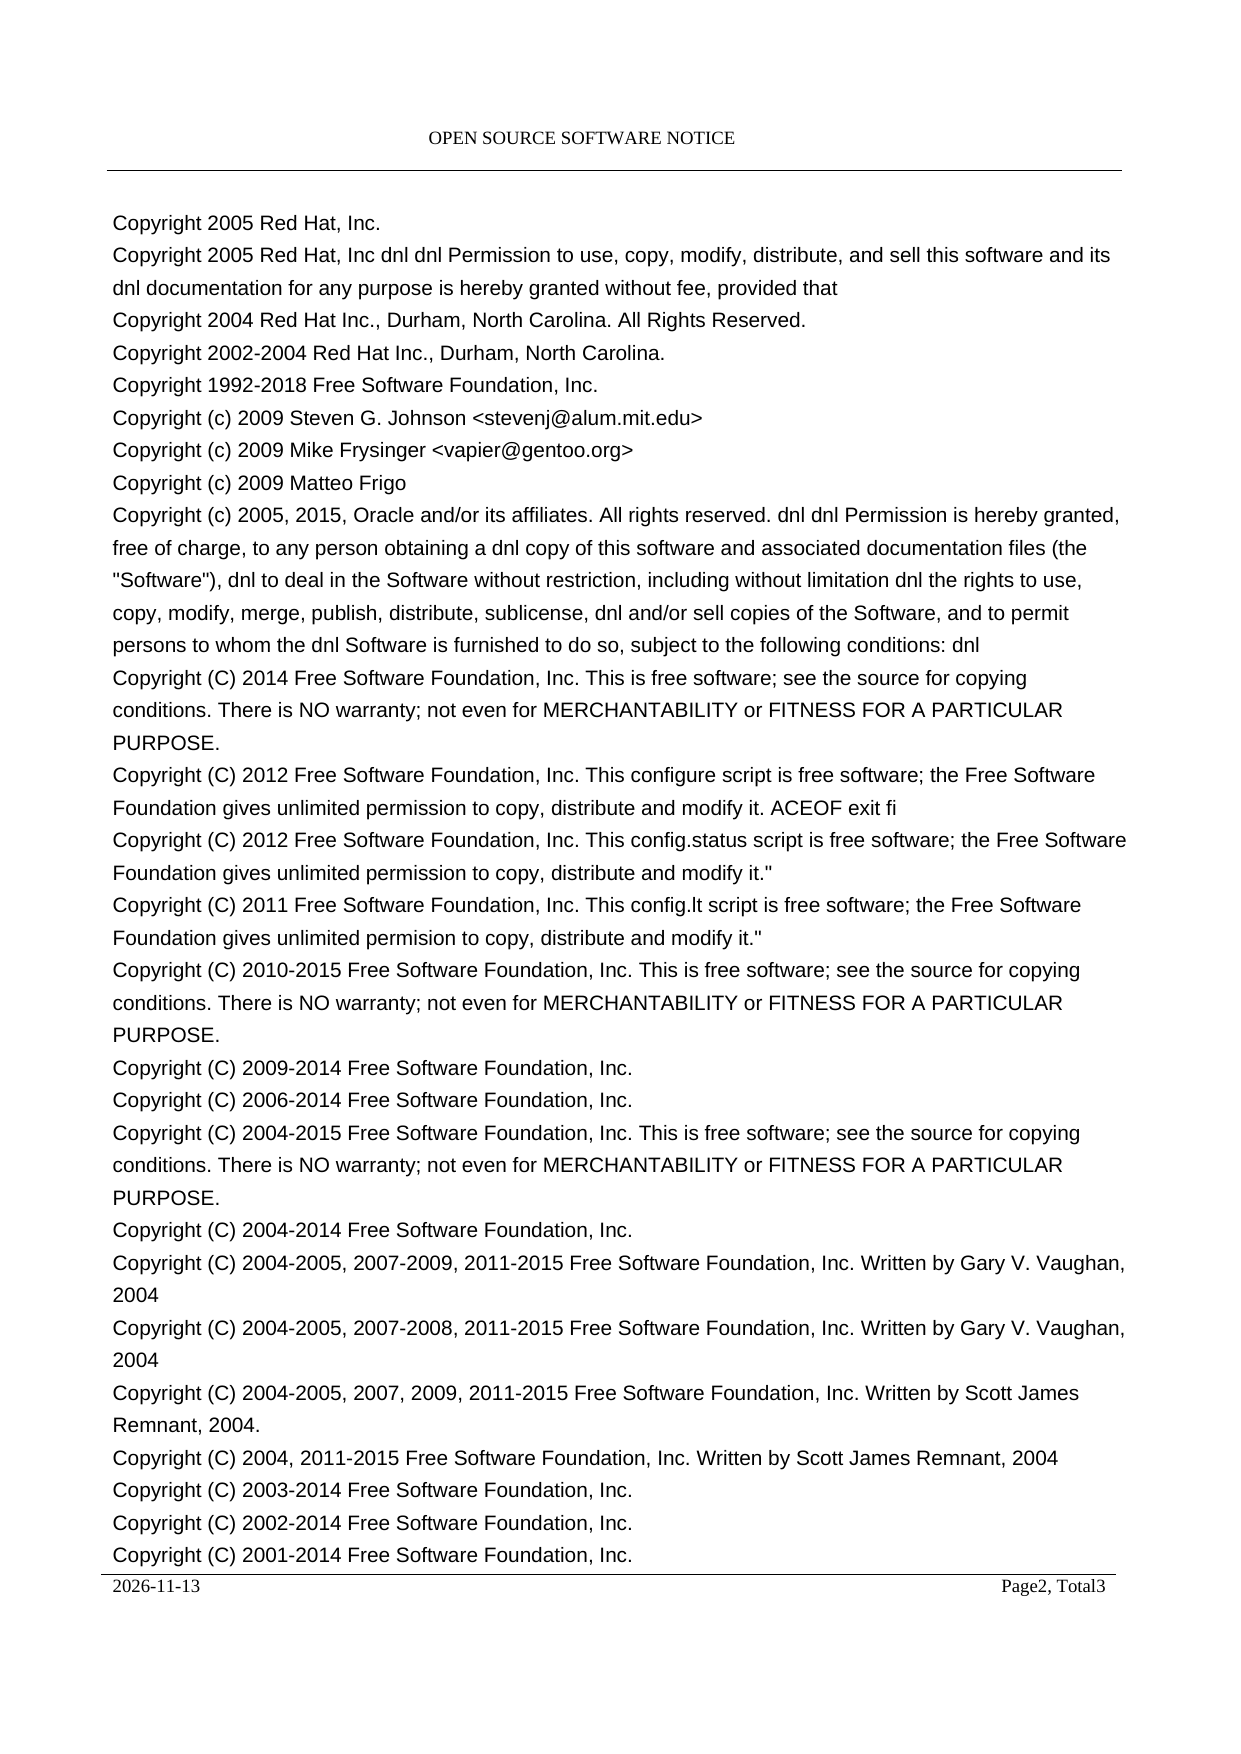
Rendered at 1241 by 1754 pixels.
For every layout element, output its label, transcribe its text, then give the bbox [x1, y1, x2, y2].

text Copyright (C) 2012 Free Software Foundation, Inc. This configure script is free software; the Free Software Foundation gives unlimited permission to copy, distribute and modify it. ACEOF exit fi [112, 759, 1128, 824]
text Copyright (C) 2010-2015 Free Software Foundation, Inc. This is free software; see the source for copying conditions. There is NO warranty; not even for MERCHANTABILITY or FITNESS FOR A PARTICULAR PURPOSE. [112, 954, 1128, 1051]
text Copyright 1992-2018 Free Software Foundation, Inc. [112, 369, 1128, 401]
text Copyright (C) 2002-2014 Free Software Foundation, Inc. [112, 1506, 1128, 1539]
text Copyright (C) 2003-2014 Free Software Foundation, Inc. [112, 1474, 1128, 1506]
text Copyright 2002-2004 Red Hat Inc., Durham, North Carolina. [112, 336, 1128, 369]
text Copyright (C) 2004-2005, 2007-2009, 2011-2015 Free Software Foundation, Inc. Written by Gary V. Vaughan, 2004 [112, 1246, 1128, 1311]
text Copyright (c) 2005, 2015, Oracle and/or its affiliates. All rights reserved. dnl dnl Permission is hereby granted, free of charge, to any person obtaining a dnl copy of this software and associated documentation files (the "Software"), dnl to deal in the Software without restriction, including without limitation dnl the rights to use, copy, modify, merge, publish, distribute, sublicense, dnl and/or sell copies of the Software, and to permit persons to whom the dnl Software is furnished to do so, subject to the following conditions: dnl [112, 499, 1128, 661]
text Copyright (C) 2011 Free Software Foundation, Inc. This config.lt script is free software; the Free Software Foundation gives unlimited permision to copy, distribute and modify it." [112, 889, 1128, 954]
text Copyright (C) 2004-2005, 2007, 2009, 2011-2015 Free Software Foundation, Inc. Written by Scott James Remnant, 2004. [112, 1376, 1128, 1441]
text Copyright (c) 2009 Mike Frysinger <vapier@gentoo.org> [112, 434, 1128, 466]
text Copyright (C) 2004, 2011-2015 Free Software Foundation, Inc. Written by Scott James Remnant, 2004 [112, 1441, 1128, 1474]
text Copyright (c) 2009 Matteo Frigo [112, 466, 1128, 499]
text Copyright (C) 2004-2014 Free Software Foundation, Inc. [112, 1214, 1128, 1246]
text Copyright (C) 2009-2014 Free Software Foundation, Inc. [112, 1051, 1128, 1084]
text Copyright 2004 Red Hat Inc., Durham, North Carolina. All Rights Reserved. [112, 304, 1128, 336]
text Copyright 2005 Red Hat, Inc dnl dnl Permission to use, copy, modify, distribute, and sell this software and its dnl documentation for any purpose is hereby granted without fee, provided that [112, 239, 1128, 304]
text Copyright 2005 Red Hat, Inc. [112, 206, 1128, 239]
text Copyright (c) 2009 Steven G. Johnson <stevenj@alum.mit.edu> [112, 401, 1128, 434]
text Copyright (C) 2001-2014 Free Software Foundation, Inc. [112, 1539, 1128, 1571]
text Copyright (C) 2014 Free Software Foundation, Inc. This is free software; see the source for copying conditions. There is NO warranty; not even for MERCHANTABILITY or FITNESS FOR A PARTICULAR PURPOSE. [112, 661, 1128, 759]
text Copyright (C) 2004-2005, 2007-2008, 2011-2015 Free Software Foundation, Inc. Written by Gary V. Vaughan, 2004 [112, 1311, 1128, 1376]
text Copyright (C) 2006-2014 Free Software Foundation, Inc. [112, 1084, 1128, 1116]
text Copyright (C) 2004-2015 Free Software Foundation, Inc. This is free software; see the source for copying conditions. There is NO warranty; not even for MERCHANTABILITY or FITNESS FOR A PARTICULAR PURPOSE. [112, 1116, 1128, 1214]
text Copyright (C) 2012 Free Software Foundation, Inc. This config.status script is free software; the Free Software Foundation gives unlimited permission to copy, distribute and modify it." [112, 824, 1128, 889]
